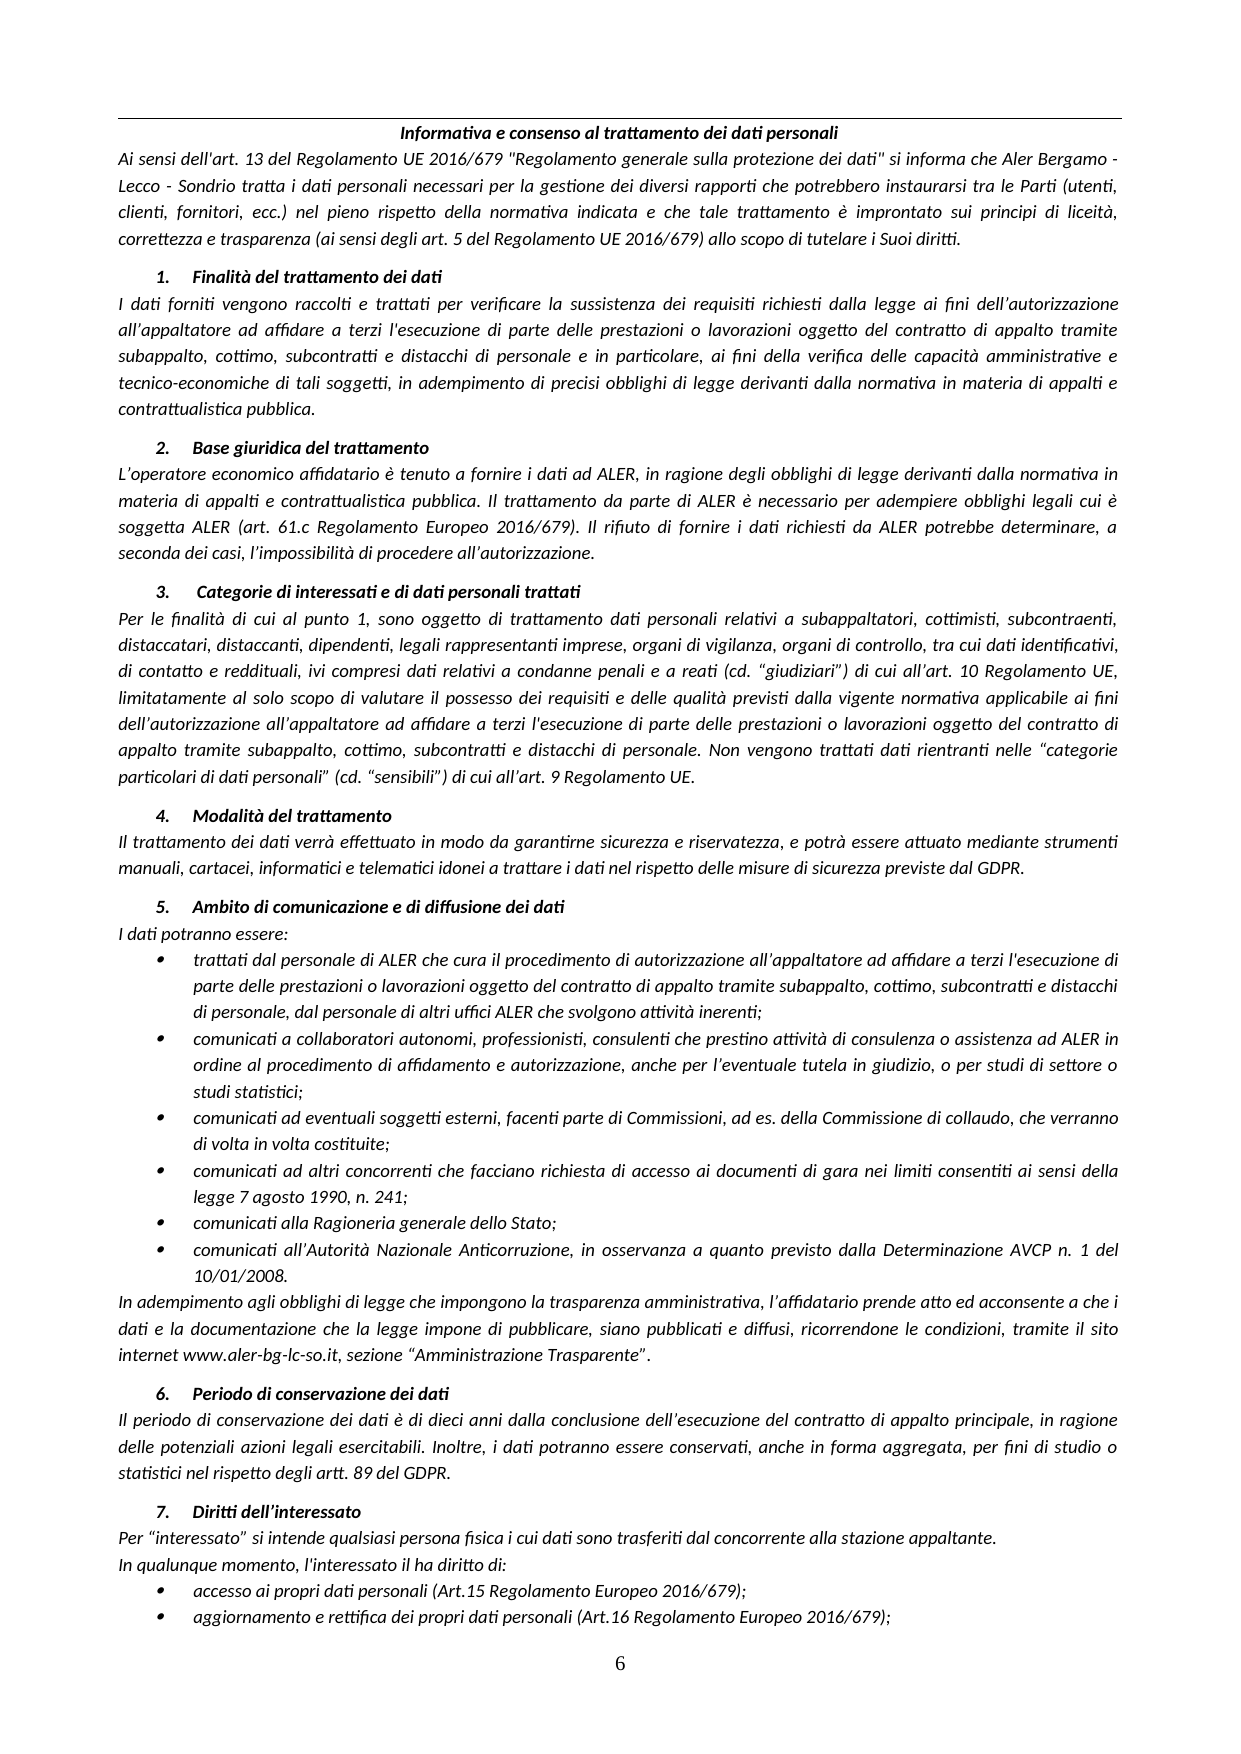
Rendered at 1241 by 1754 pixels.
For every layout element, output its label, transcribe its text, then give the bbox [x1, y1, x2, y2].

list Modalità del trattamento [155, 804, 1122, 827]
list comunicati all’Autorità Nazionale Anticorruzione, in osservanza a quanto previsto dalla Determinazione AVCP n. 1 del 10/01/2008. [156, 1238, 1122, 1287]
list comunicati ad altri concorrenti che facciano richiesta di accesso ai documenti di gara nei limiti consentiti ai sensi della legge 7 agosto 1990, n. 241; [156, 1159, 1122, 1208]
list comunicati ad eventuali soggetti esterni, facenti parte di Commissioni, ad es. della Commissione di collaudo, che verranno di volta in volta costituite; [156, 1106, 1122, 1155]
text Informativa e consenso al trattamento dei dati personali [118, 119, 1122, 144]
text L’operatore economico affidatario è tenuto a fornire i dati ad ALER, in ragione degli obblighi di legge derivanti dalla normativa in materia di appalti e contrattualistica pubblica. Il trattamento da parte di ALER è necessario per adempiere obblighi legali cui è soggetta ALER (art. 61.c Regolamento Europeo 2016/679). Il rifiuto di fornire i dati richiesti da ALER potrebbe determinare, a seconda dei casi, l’impossibilità di procedere all’autorizzazione. [118, 462, 1122, 564]
list Base giuridica del trattamento [155, 436, 1122, 459]
text Il trattamento dei dati verrà effettuato in modo da garantirne sicurezza e riservatezza, e potrà essere attuato mediante strumenti manuali, cartacei, informatici e telematici idonei a trattare i dati nel rispetto delle misure di sicurezza previste dal GDPR. [118, 830, 1122, 879]
list Periodo di conservazione dei dati [155, 1382, 1122, 1405]
text Per le finalità di cui al punto 1, sono oggetto di trattamento dati personali relativi a subappaltatori, cottimisti, subcontraenti, distaccatari, distaccanti, dipendenti, legali rappresentanti imprese, organi di vigilanza, organi di controllo, tra cui dati identificativi, di contatto e reddituali, ivi compresi dati relativi a condanne penali e a reati (cd. “giudiziari”) di cui all’art. 10 Regolamento UE, limitatamente al solo scopo di valutare il possesso dei requisiti e delle qualità previsti dalla vigente normativa applicabile ai fini dell’autorizzazione all’appaltatore ad affidare a terzi l'esecuzione di parte delle prestazioni o lavorazioni oggetto del contratto di appalto tramite subappalto, cottimo, subcontratti e distacchi di personale. Non vengono trattati dati rientranti nelle “categorie particolari di dati personali” (cd. “sensibili”) di cui all’art. 9 Regolamento UE. [118, 607, 1122, 788]
list Ambito di comunicazione e di diffusione dei dati [155, 895, 1122, 918]
text Il periodo di conservazione dei dati è di dieci anni dalla conclusione dell’esecuzione del contratto di appalto principale, in ragione delle potenziali azioni legali esercitabili. Inoltre, i dati potranno essere conservati, anche in forma aggregata, per fini di studio o statistici nel rispetto degli artt. 89 del GDPR. [118, 1408, 1122, 1484]
list comunicati a collaboratori autonomi, professionisti, consulenti che prestino attività di consulenza o assistenza ad ALER in ordine al procedimento di affidamento e autorizzazione, anche per l’eventuale tutela in giudizio, o per studi di settore o studi statistici; [156, 1027, 1122, 1103]
text Per “interessato” si intende qualsiasi persona fisica i cui dati sono trasferiti dal concorrente alla stazione appaltante. [118, 1526, 1122, 1549]
list Categorie di interessati e di dati personali trattati [155, 580, 1122, 603]
text I dati forniti vengono raccolti e trattati per verificare la sussistenza dei requisiti richiesti dalla legge ai fini dell’autorizzazione all’appaltatore ad affidare a terzi l'esecuzione di parte delle prestazioni o lavorazioni oggetto del contratto di appalto tramite subappalto, cottimo, subcontratti e distacchi di personale e in particolare, ai fini della verifica delle capacità amministrative e tecnico-economiche di tali soggetti, in adempimento di precisi obblighi di legge derivanti dalla normativa in materia di appalti e contrattualistica pubblica. [118, 292, 1122, 420]
list Finalità del trattamento dei dati [155, 266, 1122, 288]
list accesso ai propri dati personali (Art.15 Regolamento Europeo 2016/679); [156, 1579, 1122, 1602]
list comunicati alla Ragioneria generale dello Stato; [156, 1212, 1122, 1234]
list aggiornamento e rettifica dei propri dati personali (Art.16 Regolamento Europeo 2016/679); [156, 1606, 1122, 1628]
text Ai sensi dell'art. 13 del Regolamento UE 2016/679 "Regolamento generale sulla protezione dei dati" si informa che Aler Bergamo - Lecco - Sondrio tratta i dati personali necessari per la gestione dei diversi rapporti che potrebbero instaurarsi tra le Parti (utenti, clienti, fornitori, ecc.) nel pieno rispetto della normativa indicata e che tale trattamento è improntato sui principi di liceità, correttezza e trasparenza (ai sensi degli art. 5 del Regolamento UE 2016/679) allo scopo di tutelare i Suoi diritti. [118, 148, 1122, 249]
text In qualunque momento, l'interessato il ha diritto di: [118, 1553, 1122, 1576]
text I dati potranno essere: [118, 922, 1122, 944]
text In adempimento agli obblighi di legge che impongono la trasparenza amministrativa, l’affidatario prende atto ed acconsente a che i dati e la documentazione che la legge impone di pubblicare, siano pubblicati e diffusi, ricorrendone le condizioni, tramite il sito internet www.aler-bg-lc-so.it, sezione “Amministrazione Trasparente”. [118, 1291, 1122, 1366]
list trattati dal personale di ALER che cura il procedimento di autorizzazione all’appaltatore ad affidare a terzi l'esecuzione di parte delle prestazioni o lavorazioni oggetto del contratto di appalto tramite subappalto, cottimo, subcontratti e distacchi di personale, dal personale di altri uffici ALER che svolgono attività inerenti; [156, 948, 1122, 1024]
list Diritti dell’interessato [155, 1500, 1122, 1523]
